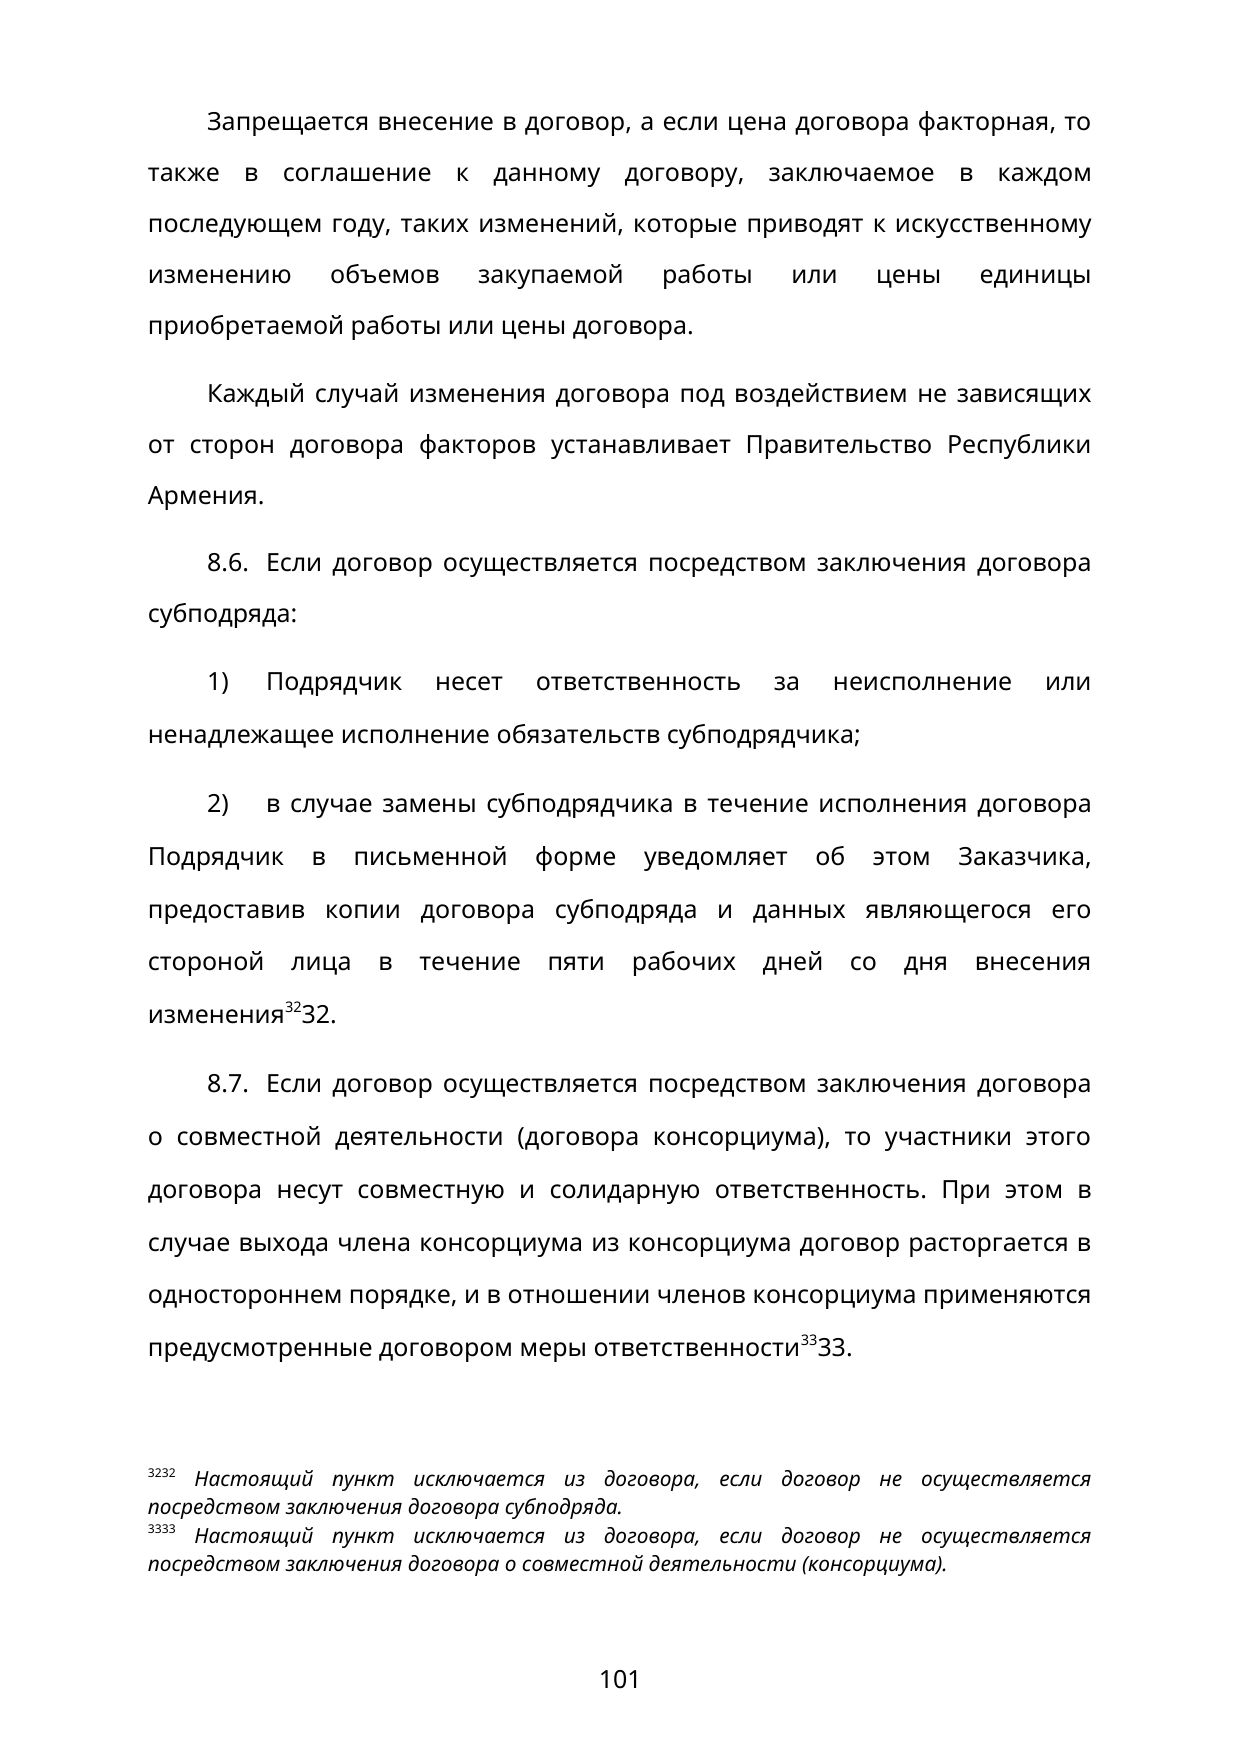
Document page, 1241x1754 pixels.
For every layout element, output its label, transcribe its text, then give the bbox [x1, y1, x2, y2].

text 1) Подрядчик несет ответственность за неисполнение или ненадлежащее исполнение обязательств субподрядчика; [148, 664, 1092, 751]
text 8.6. Если договор осуществляется посредством заключения договора субподряда: [148, 545, 1092, 630]
text Запрещается внесение в договор, а если цена договора факторная, то также в соглашение к данному договору, заключаемое в каждом последующем году, таких изменений, которые приводят к искусственному изменению объемов закупаемой работы или цены единицы приобретаемой работы или цены договора. [148, 103, 1092, 342]
text 2) в случае замены субподрядчика в течение исполнения договора Подрядчик в письменной форме уведомляет об этом Заказчика, предоставив копии договора субподряда и данных являющегося его стороной лица в течение пяти рабочих дней со дня внесения изменения32. [148, 786, 1092, 1031]
text Каждый случай изменения договора под воздействием не зависящих от сторон договора факторов устанавливает Правительство Республики Армения. [148, 375, 1092, 511]
text 8.7. Если договор осуществляется посредством заключения договора о совместной деятельности (договора консорциума), то участники этого договора несут совместную и солидарную ответственность. При этом в случае выхода члена консорциума из консорциума договор расторгается в одностороннем порядке, и в отношении членов консорциума применяются предусмотренные договором меры ответственности33. [148, 1066, 1092, 1364]
